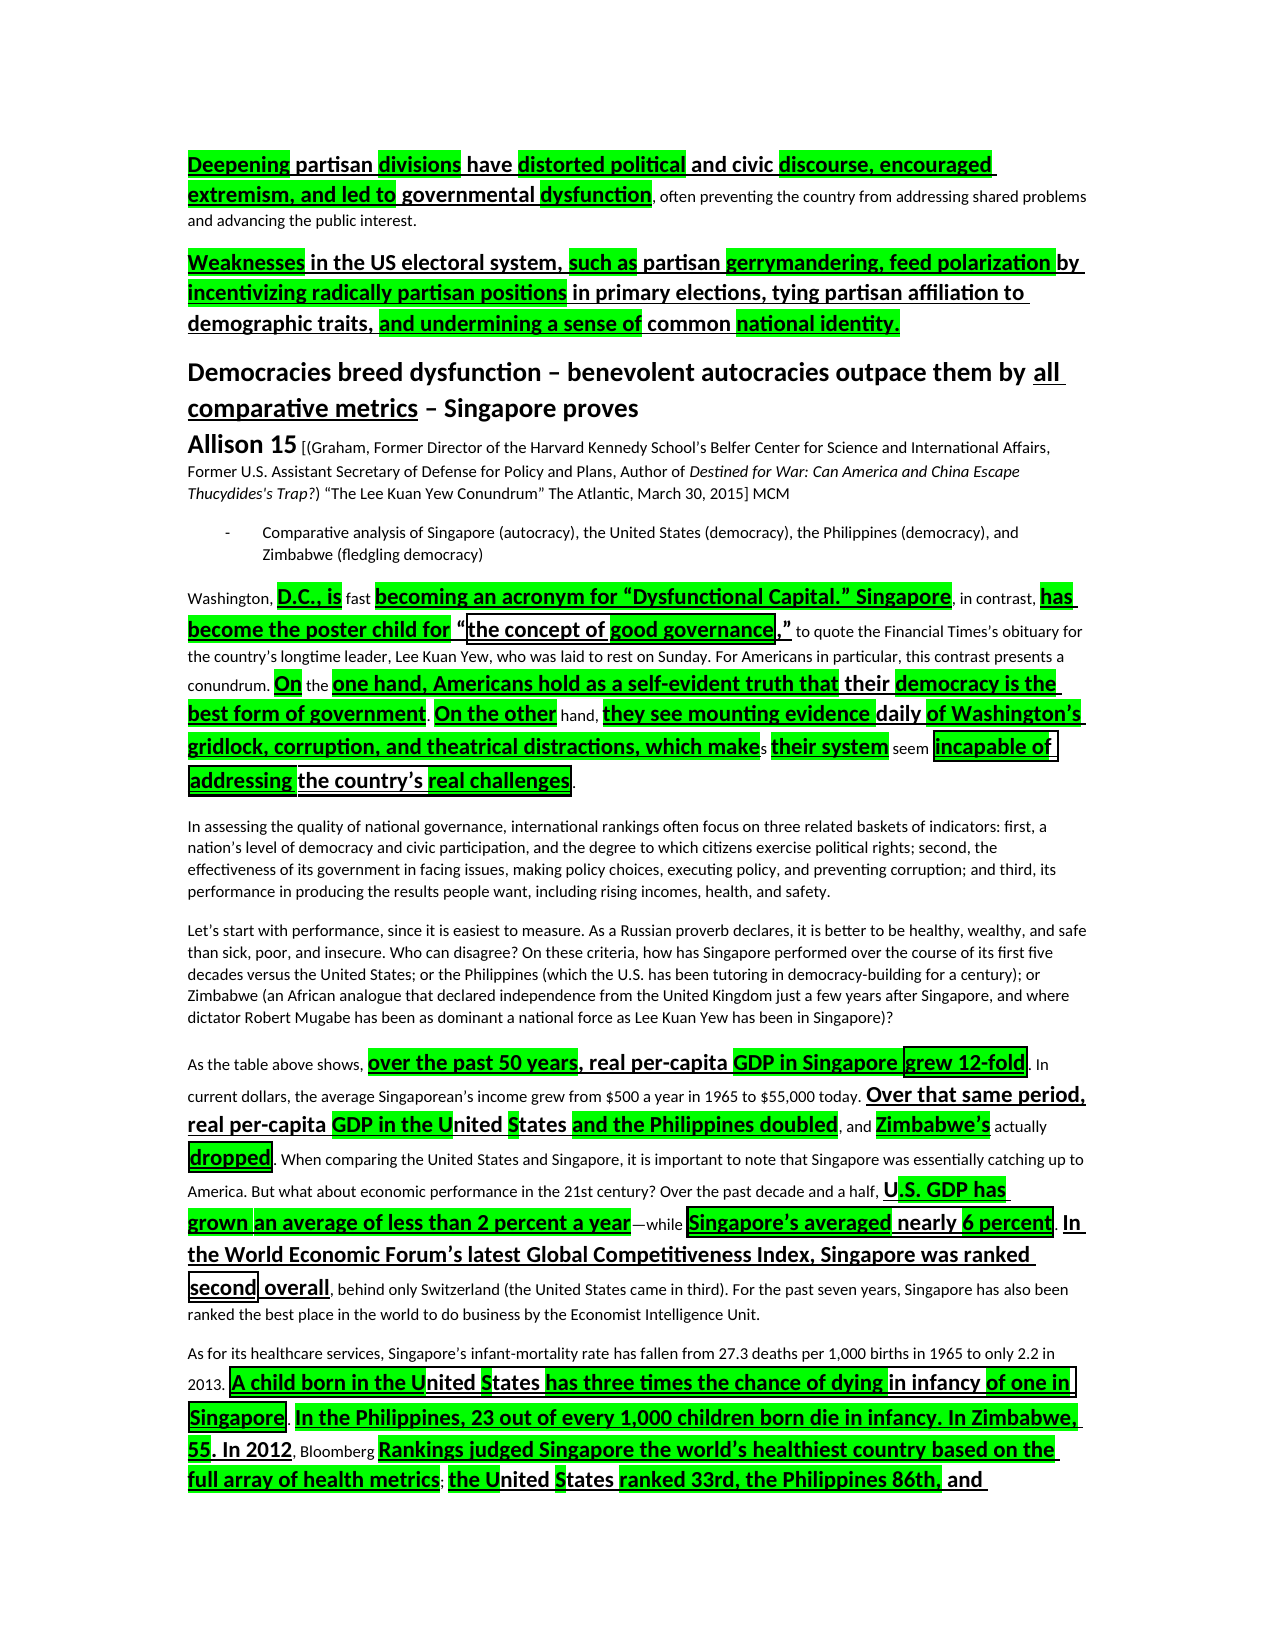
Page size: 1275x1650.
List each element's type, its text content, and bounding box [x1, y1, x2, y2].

text As the table above shows, over the past 50 years, real per-capita GDP in Singapore grew 12-fold. In current dollars, the average Singaporean’s income grew from $500 a year in 1965 to $55,000 today. Over that same period, real per-capita GDP in the United States and the Philippines doubled, and Zimbabwe’s actually dropped. When comparing the United States and Singapore, it is important to note that Singapore was essentially catching up to America. But what about economic performance in the 21st century? Over the past decade and a half, U.S. GDP has grown an average of less than 2 percent a year—while Singapore’s averaged nearly 6 percent. In the World Economic Forum’s latest Global Competitiveness Index, Singapore was ranked second overall, behind only Switzerland (the United States came in third). For the past seven years, Singapore has also been ranked the best place in the world to do business by the Economist Intelligence Unit. [187, 1046, 1087, 1325]
text Let’s start with performance, since it is easiest to measure. As a Russian proverb declares, it is better to be healthy, wealthy, and safe than sick, poor, and insecure. Who can disagree? On these criteria, how has Singapore performed over the course of its first five decades versus the United States; or the Philippines (which the U.S. has been tutoring in democracy-building for a century); or Zimbabwe (an African analogue that declared independence from the United Kingdom just a few years after Singapore, and where dictator Robert Mugabe has been as dominant a national force as Lee Kuan Yew has been in Singapore)? [187, 920, 1087, 1028]
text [187, 1343, 1087, 1493]
text In assessing the quality of national governance, international rankings often focus on three related baskets of indicators: first, a nation’s level of democracy and civic participation, and the degree to which citizens exercise political rights; second, the effectiveness of its government in facing issues, making policy choices, executing policy, and preventing corruption; and third, its performance in producing the results people want, including rising incomes, health, and safety. [187, 816, 1087, 902]
list Comparative analysis of Singapore (autocracy), the United States (democracy), the Philippines (democracy), and Zimbabwe (fledgling democracy) [225, 522, 1087, 564]
text Deepening partisan divisions have distorted political and civic discourse, encouraged extremism, and led to governmental dysfunction, often preventing the country from addressing shared problems and advancing the public interest. [187, 150, 1087, 230]
text Allison 15 [(Graham, Former Director of the Harvard Kennedy School’s Belfer Center for Science and International Affairs, Former U.S. Assistant Secretary of Defense for Policy and Plans, Author of Destined for War: Can America and China Escape Thucydides's Trap?) “The Lee Kuan Yew Conundrum” The Atlantic, March 30, 2015] MCM [187, 427, 1087, 504]
subtitle Democracies breed dysfunction – benevolent autocracies outpace them by all comparative metrics – Singapore proves [187, 356, 1087, 424]
text Washington, D.C., is fast becoming an acronym for “Dysfunctional Capital.” Singapore, in contrast, has become the poster child for “the concept of good governance,” to quote the Financial Times’s obituary for the country’s longtime leader, Lee Kuan Yew, who was laid to rest on Sunday. For Americans in particular, this contrast presents a conundrum. On the one hand, Americans hold as a self-evident truth that their democracy is the best form of government. On the other hand, they see mounting evidence daily of Washington’s gridlock, corruption, and theatrical distractions, which makes their system seem incapable of addressing the country’s real challenges. [187, 582, 1087, 797]
text Weaknesses in the US electoral system, such as partisan gerrymandering, feed polarization by incentivizing radically partisan positions in primary elections, tying partisan affiliation to demographic traits, and undermining a sense of common national identity. [187, 248, 1087, 337]
